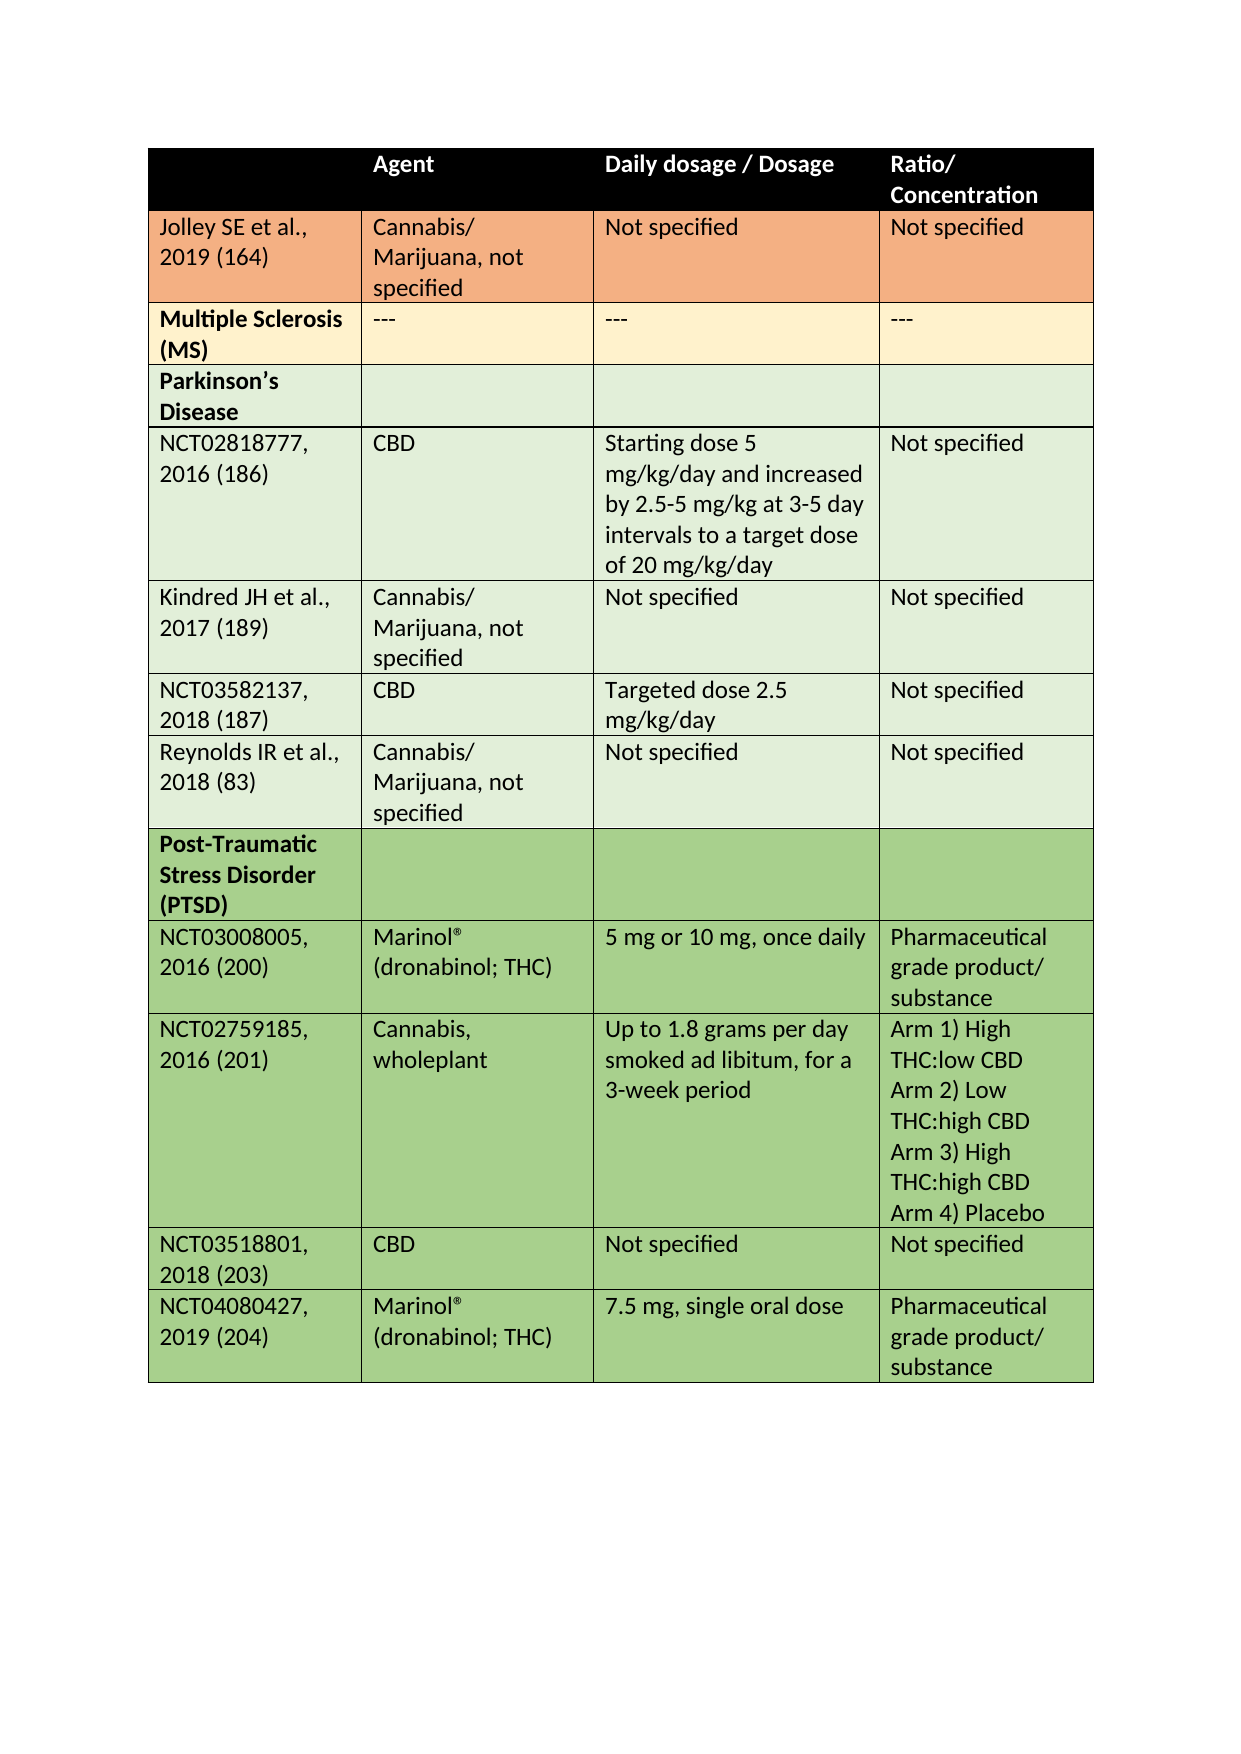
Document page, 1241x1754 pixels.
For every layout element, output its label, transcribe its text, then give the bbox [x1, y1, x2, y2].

table_cell Cannabis/Marijuana, not specified [362, 736, 593, 827]
table_cell Cannabis/Marijuana, not specified [362, 211, 593, 302]
table_cell Not specified [594, 736, 879, 827]
table_cell Multiple Sclerosis (MS) [149, 303, 361, 364]
table_cell Not specified [594, 1228, 879, 1289]
table_cell Pharmaceutical grade product/ substance [880, 1290, 1093, 1382]
table_cell Targeted dose 2.5 mg/kg/day [594, 674, 879, 735]
table_cell [594, 365, 879, 426]
table_header Daily dosage / Dosage [594, 149, 879, 210]
table_cell Jolley SE et al., 2019 (164) [149, 211, 361, 302]
table_cell Not specified [880, 211, 1093, 302]
table_cell Post-Traumatic Stress Disorder (PTSD) [149, 829, 361, 920]
table_header Ratio/Concentration [880, 149, 1093, 210]
table_cell CBD [362, 428, 593, 580]
table_cell Reynolds IR et al., 2018 (83) [149, 736, 361, 827]
table_cell NCT03518801, 2018 (203) [149, 1228, 361, 1289]
table_cell --- [880, 303, 1093, 364]
table_cell [880, 365, 1093, 426]
table_cell Not specified [880, 428, 1093, 580]
table_cell --- [594, 303, 879, 364]
table_cell Marinol® (dronabinol; THC) [362, 1290, 593, 1382]
table_cell Arm 1) High THC:low CBD Arm 2) Low THC:high CBD Arm 3) High THC:high CBD Arm 4) Placebo [880, 1014, 1093, 1227]
table_cell NCT03582137, 2018 (187) [149, 674, 361, 735]
table_cell Not specified [880, 736, 1093, 827]
table_cell NCT04080427, 2019 (204) [149, 1290, 361, 1382]
table_cell Marinol® (dronabinol; THC) [362, 921, 593, 1013]
table_cell [362, 365, 593, 426]
table_cell CBD [362, 674, 593, 735]
table_cell Not specified [594, 211, 879, 302]
table_cell Not specified [880, 1228, 1093, 1289]
table_cell Not specified [880, 581, 1093, 673]
table_header Agent [362, 149, 593, 210]
table_cell Starting dose 5 mg/kg/day and increased by 2.5-5 mg/kg at 3-5 day intervals to a target dose of 20 mg/kg/day [594, 428, 879, 580]
table_cell [880, 829, 1093, 920]
table_header [149, 149, 361, 210]
table_cell [362, 829, 593, 920]
table_cell Cannabis/Marijuana, not specified [362, 581, 593, 673]
table_cell --- [362, 303, 593, 364]
table_cell Up to 1.8 grams per day smoked ad libitum, for a 3-week period [594, 1014, 879, 1227]
table_cell CBD [362, 1228, 593, 1289]
table_cell Pharmaceutical grade product/ substance [880, 921, 1093, 1013]
table_cell 7.5 mg, single oral dose [594, 1290, 879, 1382]
table_cell NCT02759185, 2016 (201) [149, 1014, 361, 1227]
table_cell Not specified [880, 674, 1093, 735]
table_cell 5 mg or 10 mg, once daily [594, 921, 879, 1013]
table_cell NCT02818777, 2016 (186) [149, 428, 361, 580]
table_cell NCT03008005, 2016 (200) [149, 921, 361, 1013]
table_cell Parkinson’s Disease [149, 365, 361, 426]
table_cell Kindred JH et al., 2017 (189) [149, 581, 361, 673]
table_cell Cannabis, wholeplant [362, 1014, 593, 1227]
table_cell [594, 829, 879, 920]
table_cell Not specified [594, 581, 879, 673]
